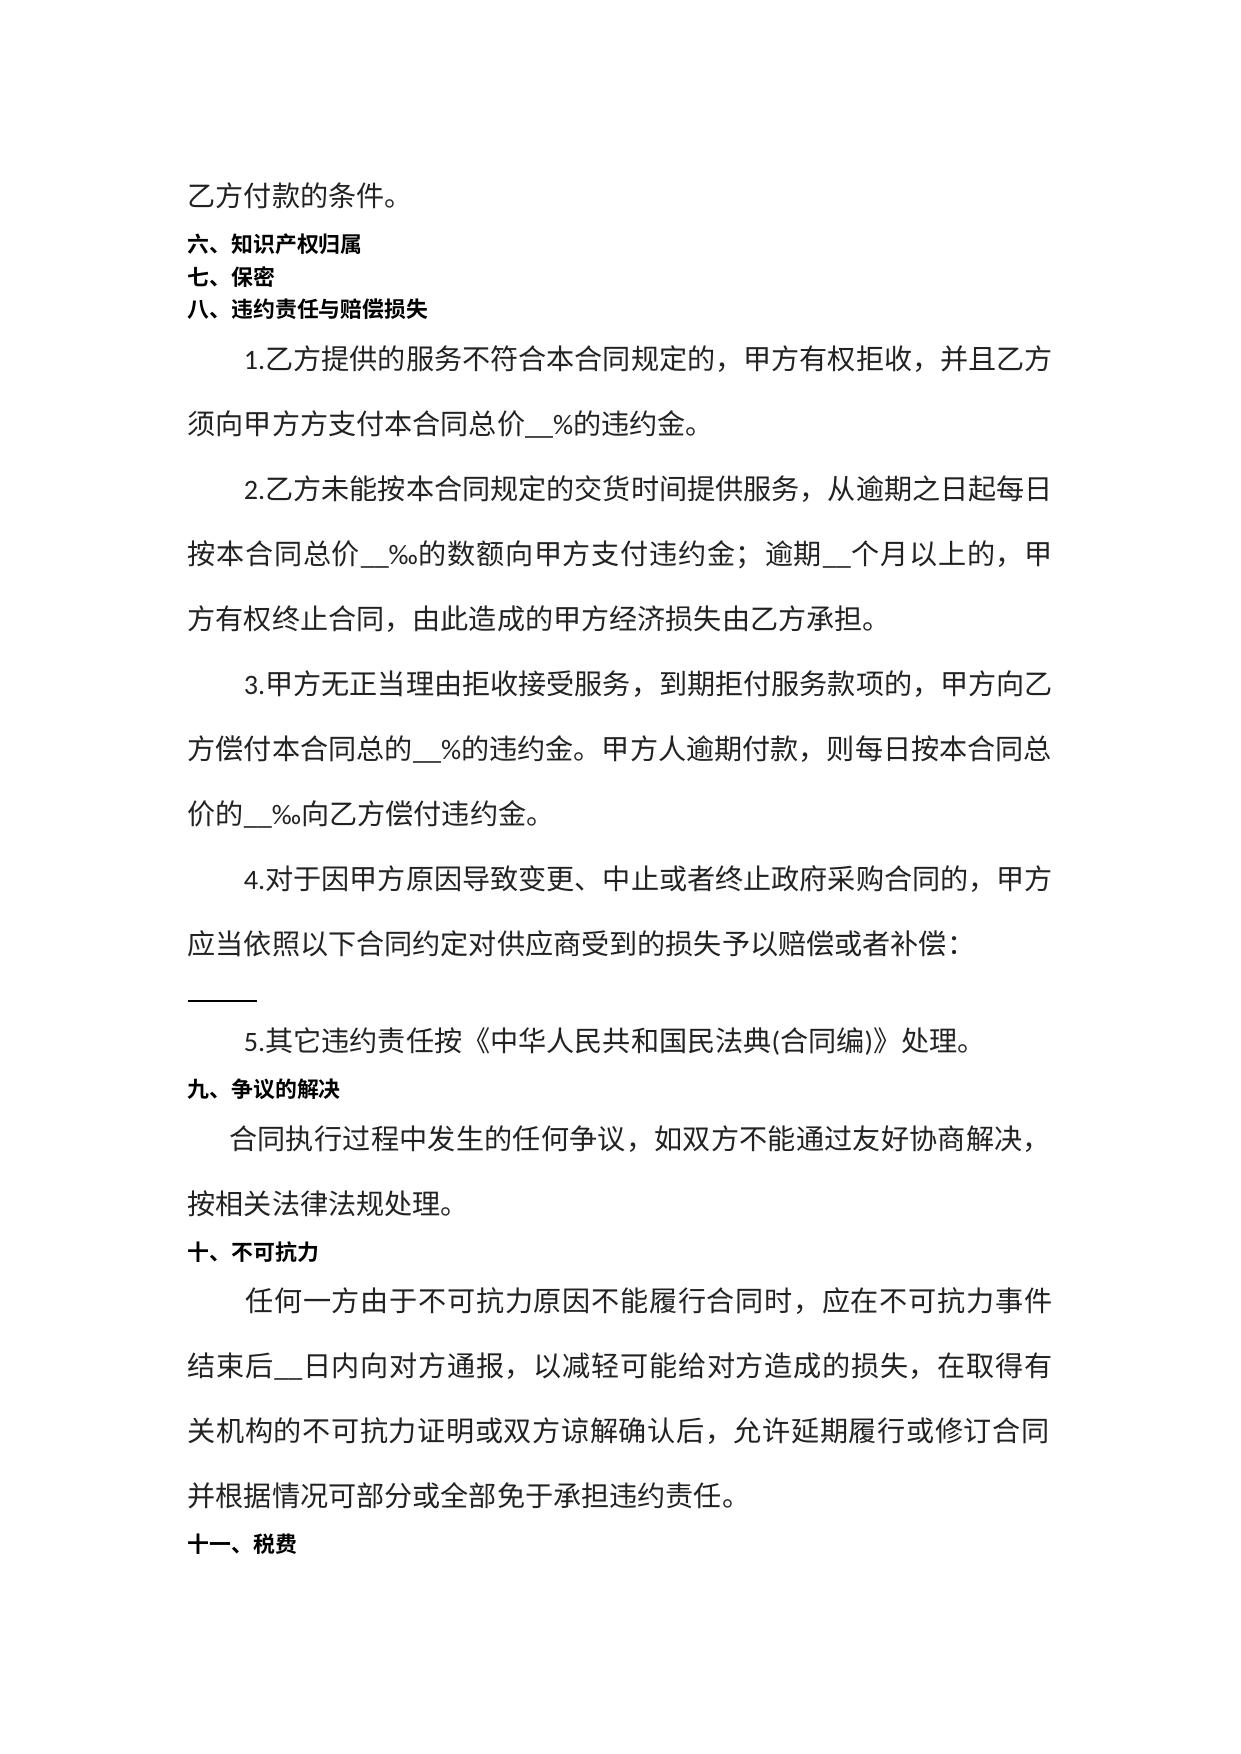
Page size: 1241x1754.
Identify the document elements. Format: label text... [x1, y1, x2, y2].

text 3.甲方无正当理由拒收接受服务，到期拒付服务款项的，甲方向乙方偿付本合同总的__%的违约金。甲方人逾期付款，则每日按本合同总价的__‰向乙方偿付违约金。 [187, 649, 1053, 844]
text 十、不可抗力 [187, 1234, 1053, 1267]
text 任何一方由于不可抗力原因不能履行合同时，应在不可抗力事件结束后__日内向对方通报，以减轻可能给对方造成的损失，在取得有关机构的不可抗力证明或双方谅解确认后，允许延期履行或修订合同，并根据情况可部分或全部免于承担违约责任。 [187, 1267, 1053, 1527]
text 合同执行过程中发生的任何争议，如双方不能通过友好协商解决，按相关法律法规处理。 [187, 1104, 1053, 1234]
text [187, 162, 1053, 227]
text 九、争议的解决 [187, 1072, 1053, 1104]
text 1.乙方提供的服务不符合本合同规定的，甲方有权拒收，并且乙方须向甲方方支付本合同总价__%的违约金。 [187, 324, 1053, 454]
text 七、保密 [187, 259, 1053, 292]
text 八、违约责任与赔偿损失 [187, 292, 1053, 324]
text 十一、税费 [187, 1527, 1053, 1559]
text 六、知识产权归属 [187, 227, 1053, 259]
text 5.其它违约责任按《中华人民共和国民法典(合同编)》处理。 [187, 1007, 1053, 1072]
text 4.对于因甲方原因导致变更、中止或者终止政府采购合同的，甲方应当依照以下合同约定对供应商受到的损失予以赔偿或者补偿： [187, 844, 1053, 974]
text 2.乙方未能按本合同规定的交货时间提供服务，从逾期之日起每日按本合同总价__‰的数额向甲方支付违约金；逾期__个月以上的，甲方有权终止合同，由此造成的甲方经济损失由乙方承担。 [187, 454, 1053, 649]
